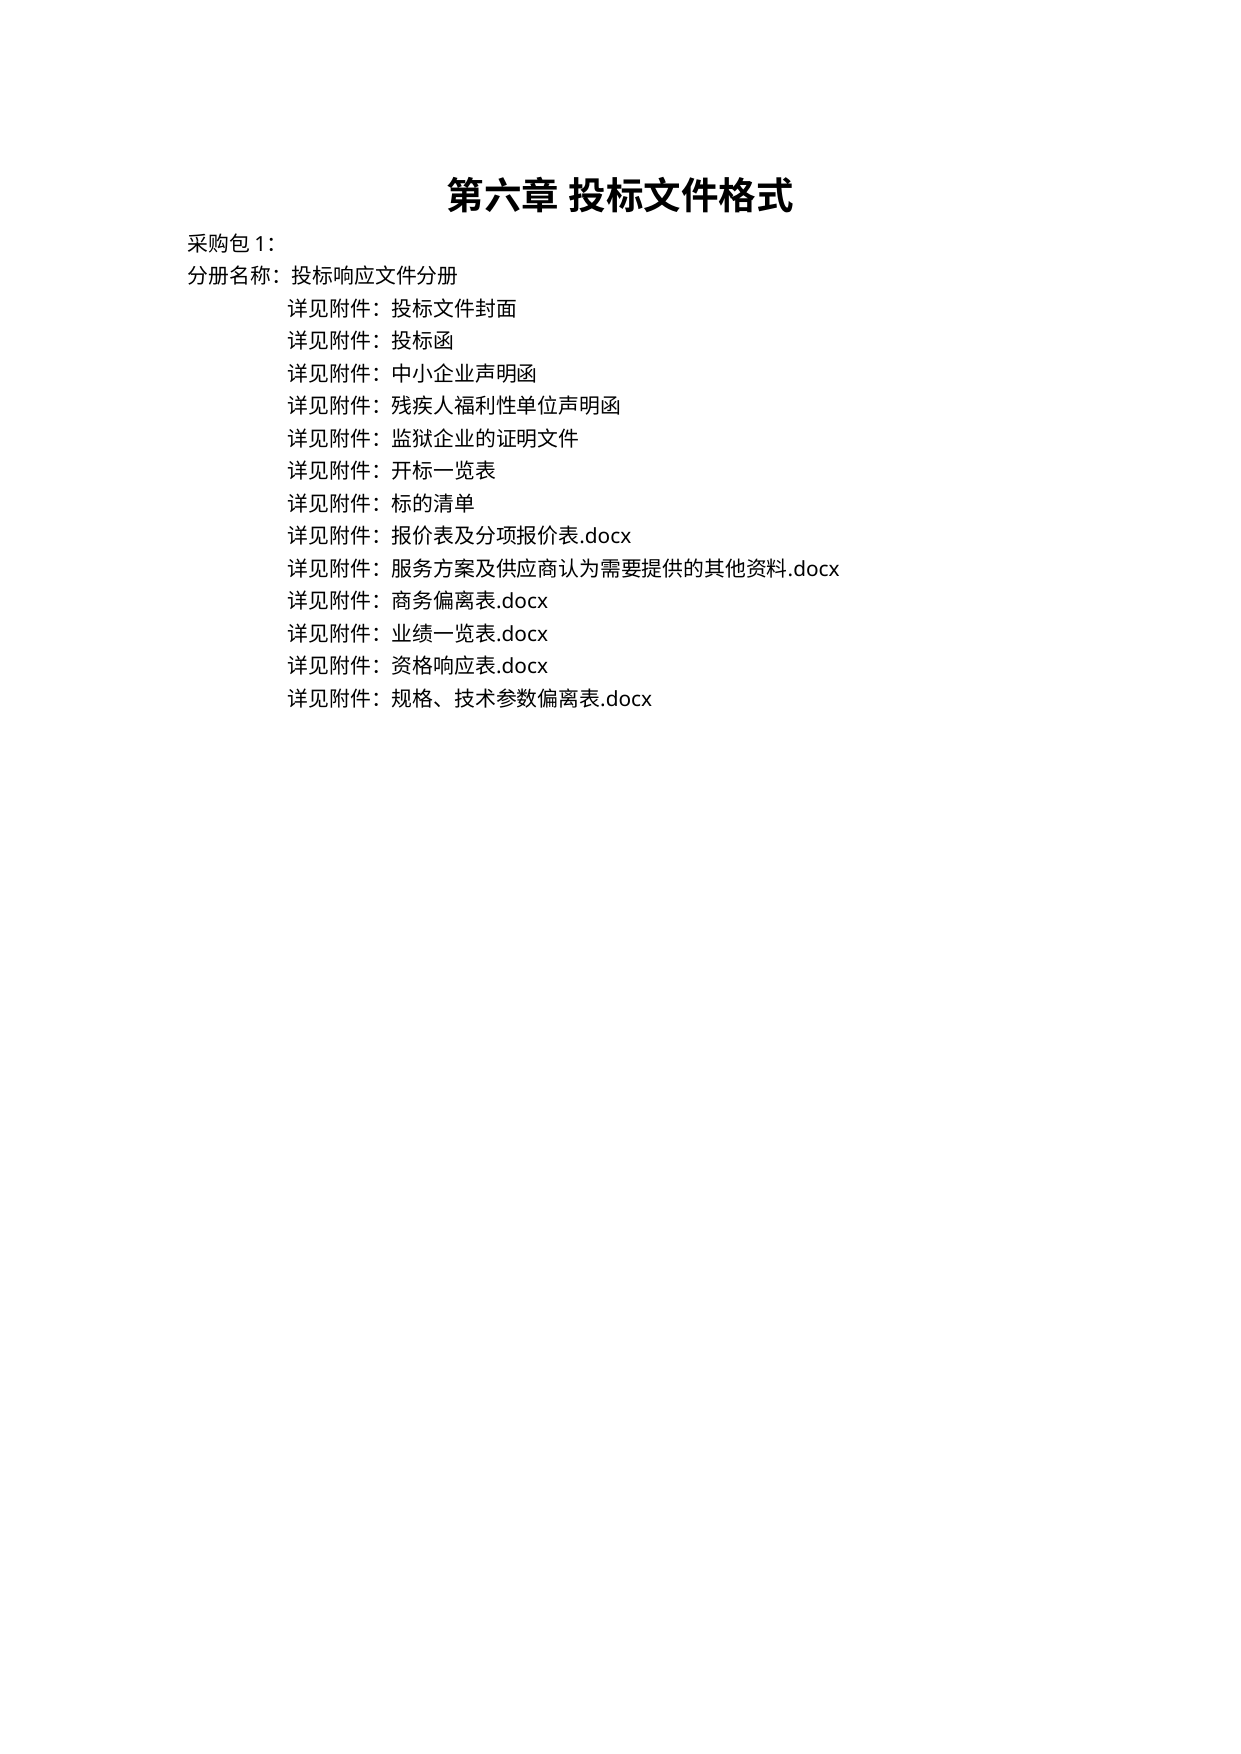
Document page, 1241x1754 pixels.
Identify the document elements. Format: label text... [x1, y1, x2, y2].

text 详见附件：投标函 [187, 324, 1053, 357]
text 详见附件：服务方案及供应商认为需要提供的其他资料.docx [187, 552, 1053, 584]
text 详见附件：中小企业声明函 [187, 357, 1053, 389]
text 详见附件：投标文件封面 [187, 292, 1053, 324]
text 详见附件：业绩一览表.docx [187, 617, 1053, 649]
text 采购包1： [187, 227, 1053, 259]
text 详见附件：开标一览表 [187, 454, 1053, 487]
text 第六章 投标文件格式 [187, 162, 1053, 227]
text 详见附件：报价表及分项报价表.docx [187, 519, 1053, 552]
text 详见附件：资格响应表.docx [187, 649, 1053, 682]
text 详见附件：规格、技术参数偏离表.docx [187, 682, 1053, 714]
text 详见附件：标的清单 [187, 487, 1053, 519]
text 详见附件：监狱企业的证明文件 [187, 422, 1053, 454]
text 详见附件：残疾人福利性单位声明函 [187, 389, 1053, 422]
text 分册名称：投标响应文件分册 [187, 259, 1053, 292]
text 详见附件：商务偏离表.docx [187, 584, 1053, 617]
